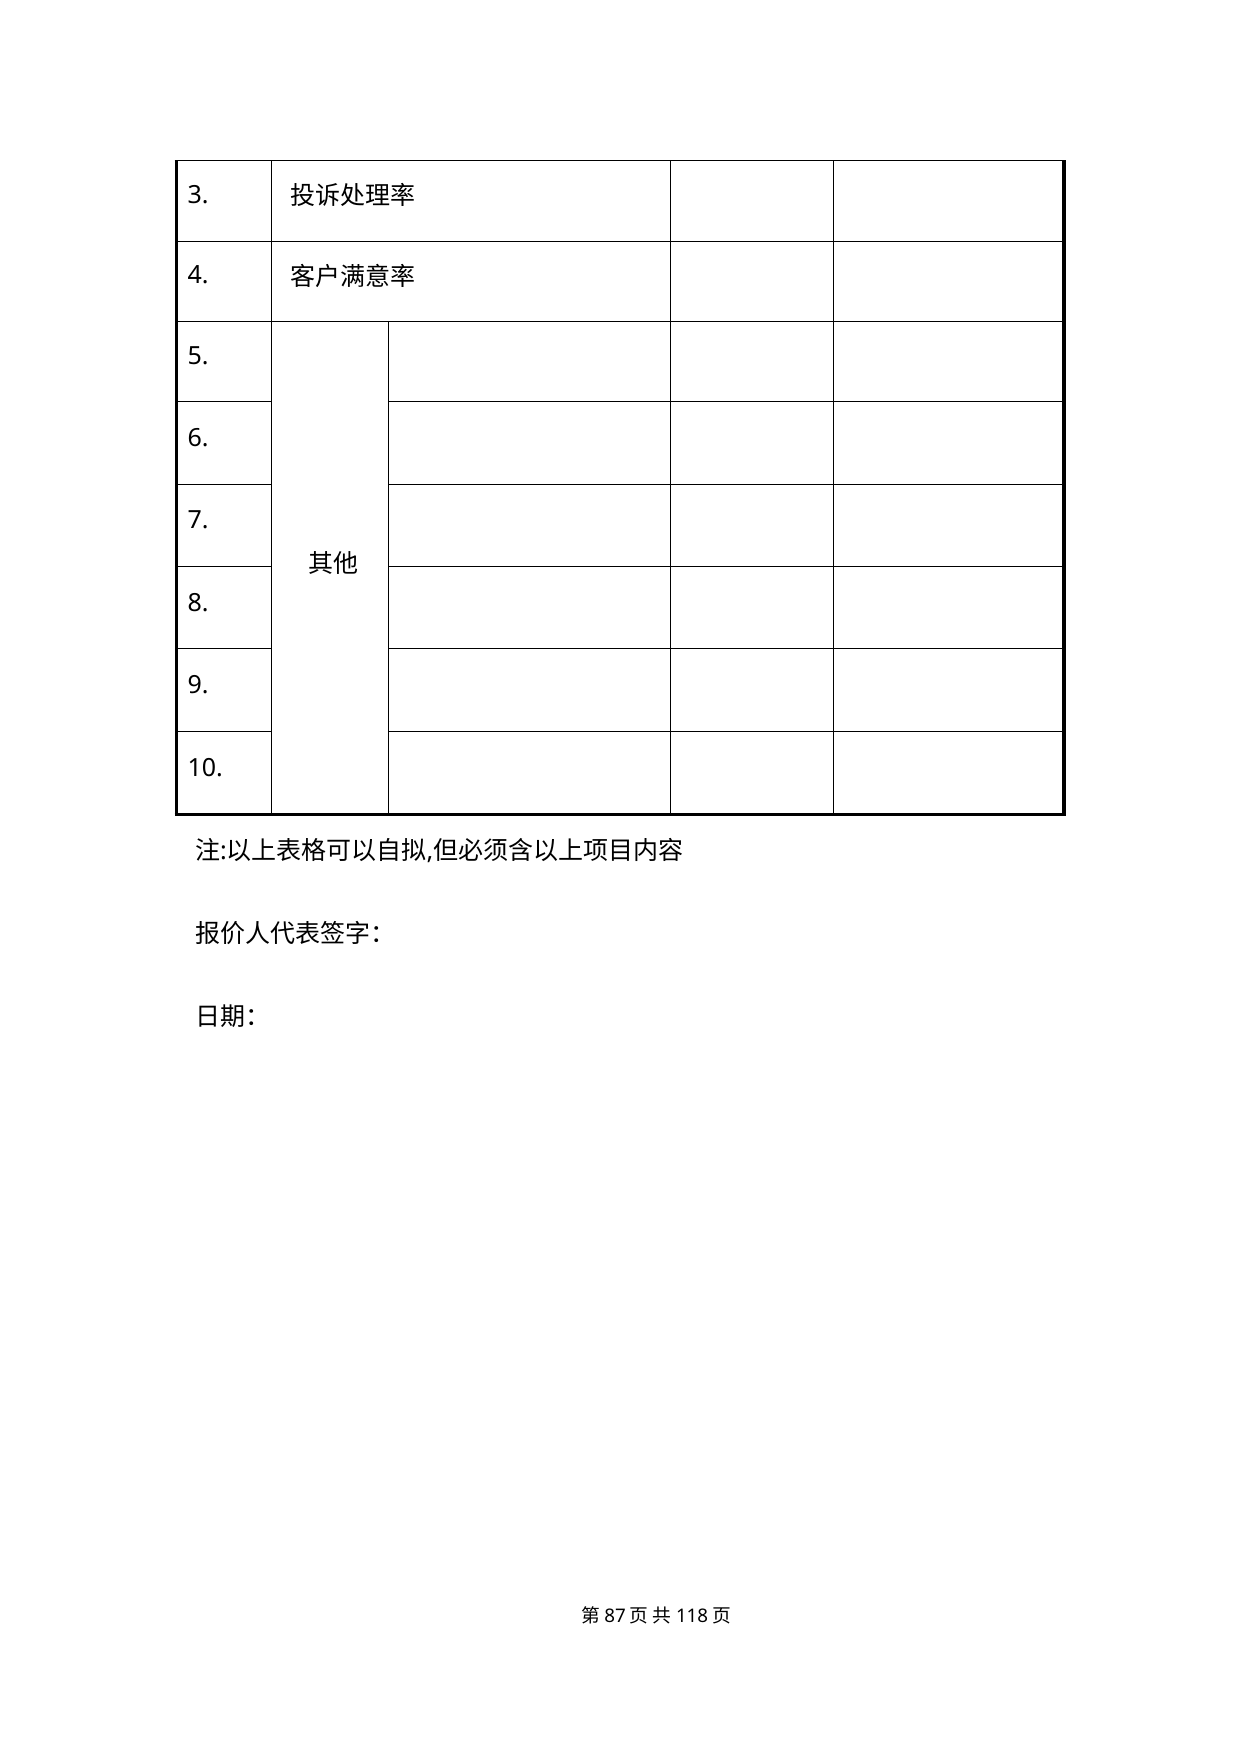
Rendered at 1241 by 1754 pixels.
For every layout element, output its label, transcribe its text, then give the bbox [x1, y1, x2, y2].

table_cell [178, 485, 271, 566]
table_cell [389, 485, 670, 566]
table_cell [834, 161, 1062, 241]
table_cell [389, 322, 670, 401]
table_cell [389, 732, 670, 813]
table_cell [671, 322, 833, 401]
table_cell [834, 649, 1062, 731]
table_cell [389, 402, 670, 483]
text 日期： [195, 982, 1053, 1047]
table_cell 客户满意率 [272, 242, 670, 321]
table_cell [178, 567, 271, 648]
table_cell [671, 485, 833, 566]
table_cell [671, 649, 833, 731]
text 注:以上表格可以自拟,但必须含以上项目内容 [195, 816, 1053, 881]
table_cell 投诉处理率 [272, 161, 670, 241]
table_cell [389, 567, 670, 648]
table_cell [389, 649, 670, 731]
table_cell [671, 402, 833, 483]
table_cell [178, 161, 271, 241]
table_cell [834, 322, 1062, 401]
table_cell [178, 322, 271, 401]
table_cell [178, 732, 271, 813]
table_cell [834, 402, 1062, 483]
table_cell [671, 242, 833, 321]
table_cell 其他 [272, 322, 388, 813]
table_cell [178, 649, 271, 731]
table_cell [671, 732, 833, 813]
text 报价人代表签字： [195, 899, 1053, 964]
table_cell [834, 567, 1062, 648]
table_cell [834, 732, 1062, 813]
table_cell [834, 242, 1062, 321]
table_cell [834, 485, 1062, 566]
table_cell [671, 161, 833, 241]
table_cell [178, 242, 271, 321]
table_cell [178, 402, 271, 483]
table_cell [671, 567, 833, 648]
